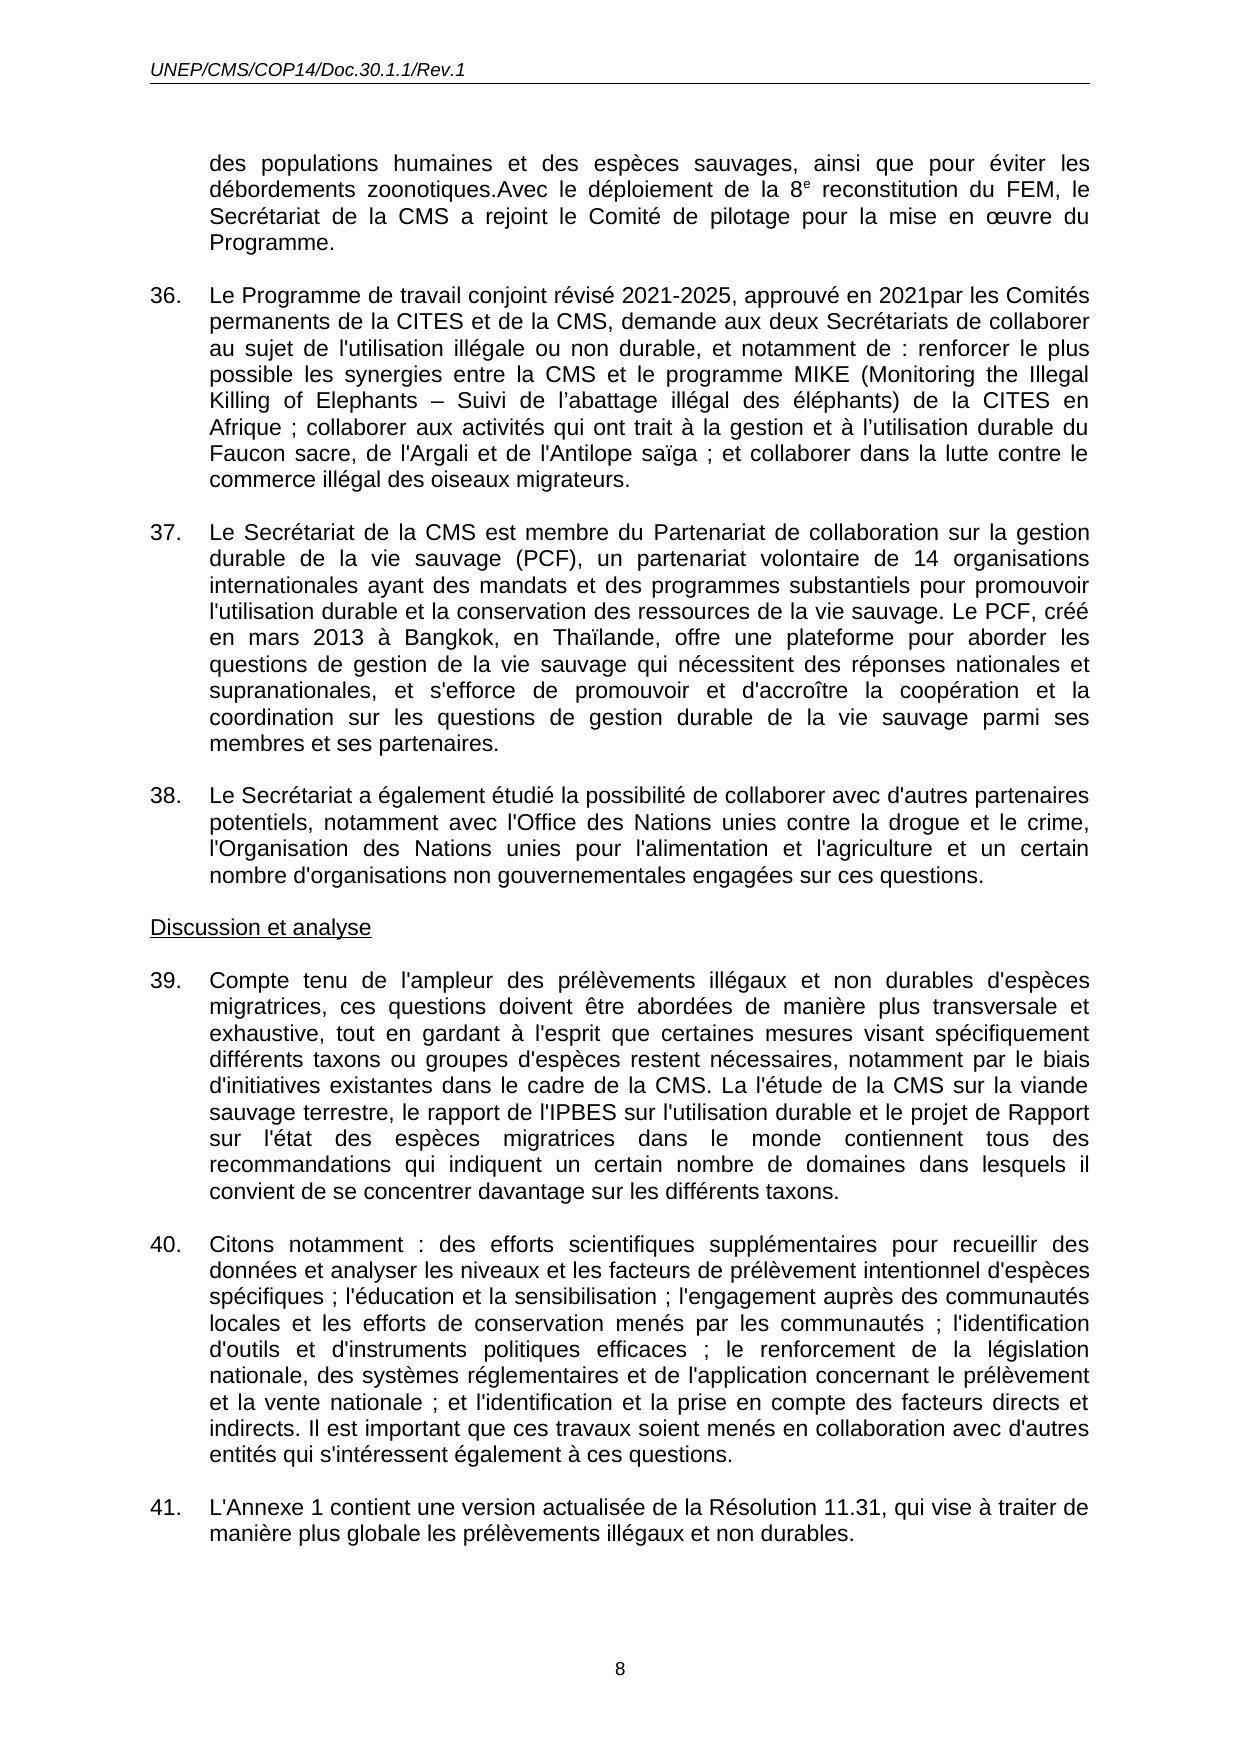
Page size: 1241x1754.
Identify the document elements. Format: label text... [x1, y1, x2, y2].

list Le Programme de travail conjoint révisé 2021-2025, approuvé en 2021par les Comités permanents de la CITES et de la CMS, demande aux deux Secrétariats de collaborer au sujet de l'utilisation illégale ou non durable, et notamment de : renforcer le plus possible les synergies entre la CMS et le programme MIKE (Monitoring the Illegal Killing of Elephants – Suivi de l’abattage illégal des éléphants) de la CITES en Afrique ; collaborer aux activités qui ont trait à la gestion et à l’utilisation durable du Faucon sacre, de l'Argali et de l'Antilope saïga ; et collaborer dans la lutte contre le commerce illégal des oiseaux migrateurs. [150, 282, 1090, 493]
list L'Annexe 1 contient une version actualisée de la Résolution 11.31, qui vise à traiter de manière plus globale les prélèvements illégaux et non durables. [150, 1494, 1090, 1547]
text Discussion et analyse [150, 914, 1090, 941]
list Citons notamment : des efforts scientifiques supplémentaires pour recueillir des données et analyser les niveaux et les facteurs de prélèvement intentionnel d'espèces spécifiques ; l'éducation et la sensibilisation ; l'engagement auprès des communautés locales et les efforts de conservation menés par les communautés ; l'identification d'outils et d'instruments politiques efficaces ; le renforcement de la législation nationale, des systèmes réglementaires et de l'application concernant le prélèvement et la vente nationale ; et l'identification et la prise en compte des facteurs directs et indirects. Il est important que ces travaux soient menés en collaboration avec d'autres entités qui s'intéressent également à ces questions. [150, 1231, 1090, 1468]
list Le Secrétariat de la CMS est membre du Partenariat de collaboration sur la gestion durable de la vie sauvage (PCF), un partenariat volontaire de 14 organisations internationales ayant des mandats et des programmes substantiels pour promouvoir l'utilisation durable et la conservation des ressources de la vie sauvage. Le PCF, créé en mars 2013 à Bangkok, en Thaïlande, offre une plateforme pour aborder les questions de gestion de la vie sauvage qui nécessitent des réponses nationales et supranationales, et s'efforce de promouvoir et d'accroître la coopération et la coordination sur les questions de gestion durable de la vie sauvage parmi ses membres et ses partenaires. [150, 519, 1090, 756]
list Le Secrétariat a également étudié la possibilité de collaborer avec d'autres partenaires potentiels, notamment avec l'Office des Nations unies contre la drogue et le crime, l'Organisation des Nations unies pour l'alimentation et l'agriculture et un certain nombre d'organisations non gouvernementales engagées sur ces questions. [150, 782, 1090, 888]
list Compte tenu de l'ampleur des prélèvements illégaux et non durables d'espèces migratrices, ces questions doivent être abordées de manière plus transversale et exhaustive, tout en gardant à l'esprit que certaines mesures visant spécifiquement différents taxons ou groupes d'espèces restent nécessaires, notamment par le biais d'initiatives existantes dans le cadre de la CMS. La l'étude de la CMS sur la viande sauvage terrestre, le rapport de l'IPBES sur l'utilisation durable et le projet de Rapport sur l'état des espèces migratrices dans le monde contiennent tous des recommandations qui indiquent un certain nombre de domaines dans lesquels il convient de se concentrer davantage sur les différents taxons. [150, 967, 1090, 1204]
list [150, 150, 1090, 255]
